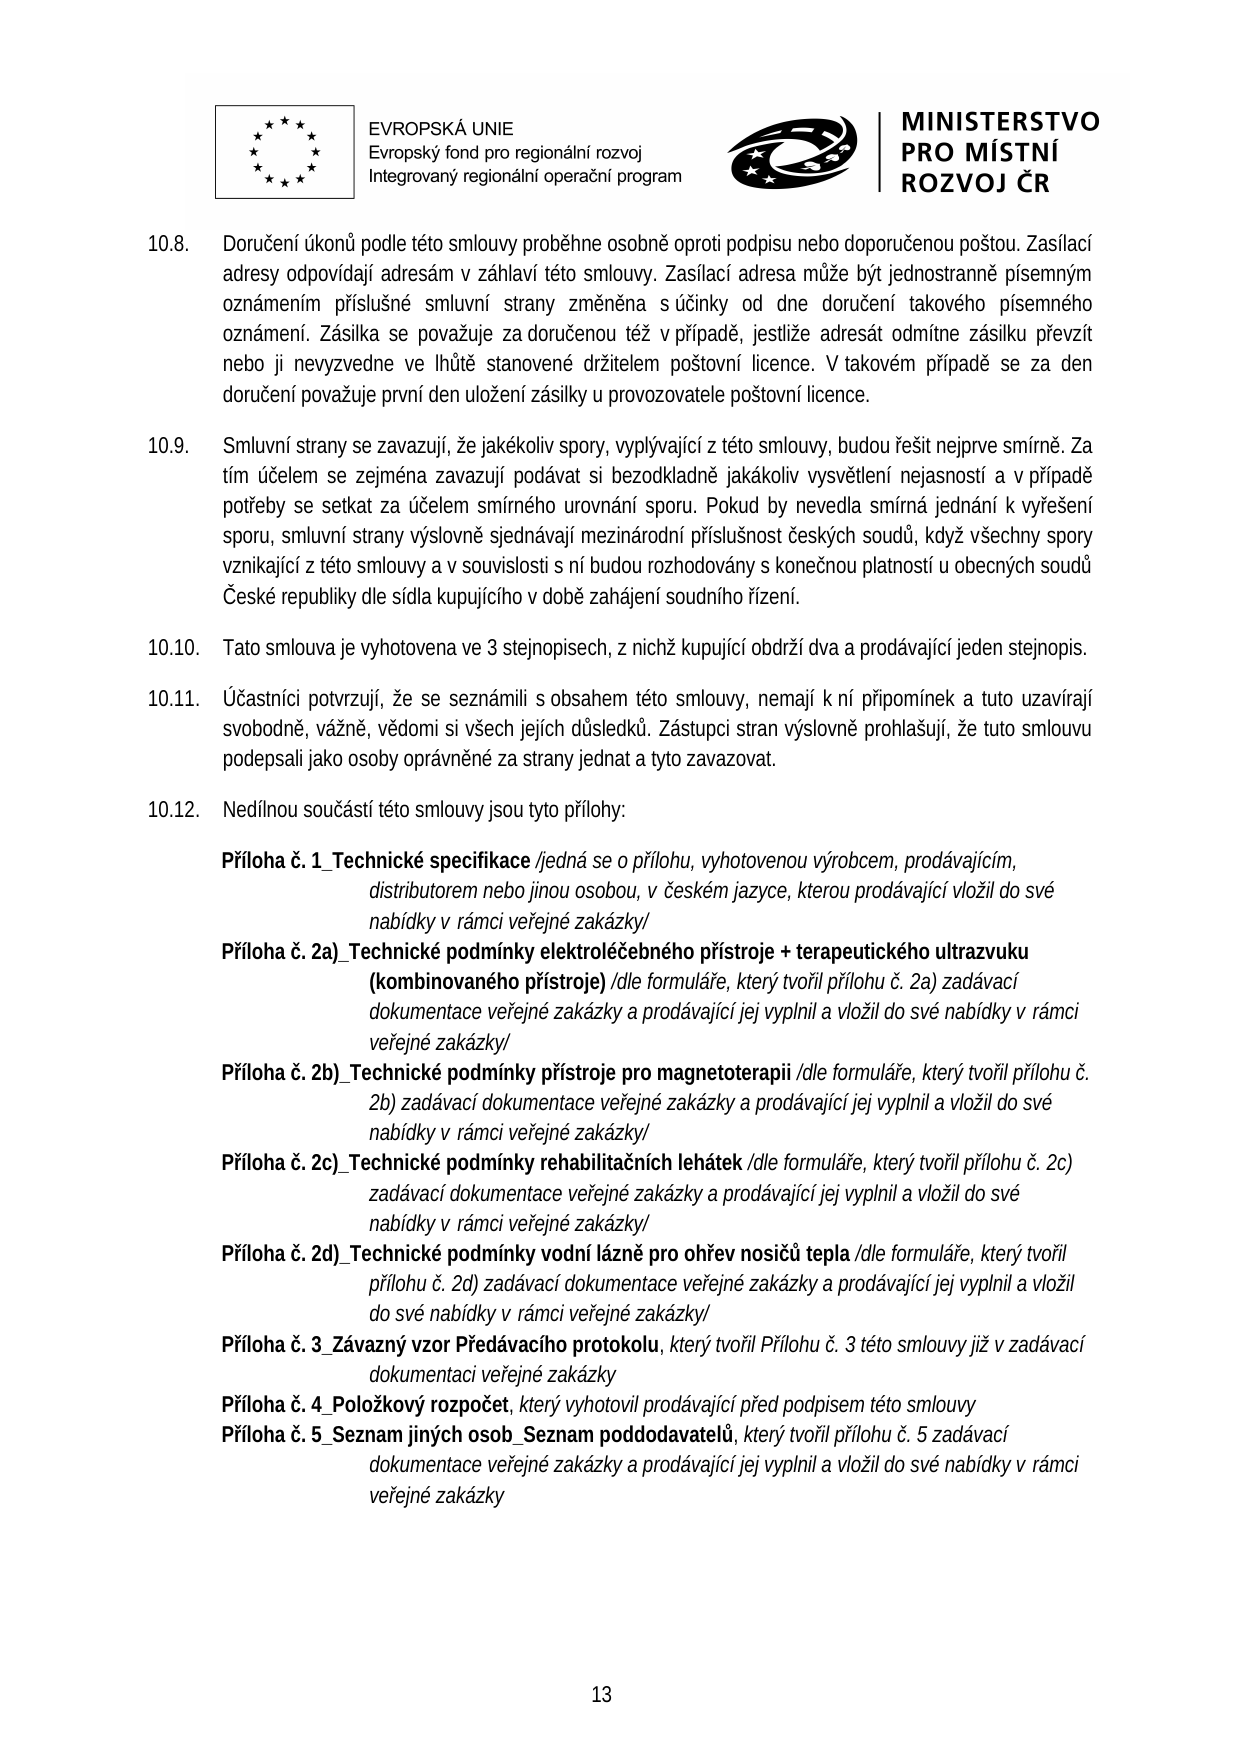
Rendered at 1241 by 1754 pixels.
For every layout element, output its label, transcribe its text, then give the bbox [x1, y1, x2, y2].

list Účastníci potvrzují, že se seznámili s obsahem této smlouvy, nemají k ní připomínek a tuto uzavírají svobodně, vážně, vědomi si všech jejích důsledků. Zástupci stran výslovně prohlašují, že tuto smlouvu podepsali jako osoby oprávněné za strany jednat a tyto zavazovat. [148, 685, 1093, 772]
list Příloha č. 2a)_Technické podmínky elektroléčebného přístroje + terapeutického ultrazvuku (kombinovaného přístroje) /dle formuláře, který tvořil přílohu č. 2a) zadávací dokumentace veřejné zakázky a prodávající jej vyplnil a vložil do své nabídky v rámci veřejné zakázky/ [221, 938, 1093, 1055]
list Příloha č. 4_Položkový rozpočet, který vyhotovil prodávající před podpisem této smlouvy [221, 1391, 1093, 1417]
list Příloha č. 2b)_Technické podmínky přístroje pro magnetoterapii /dle formuláře, který tvořil přílohu č. 2b) zadávací dokumentace veřejné zakázky a prodávající jej vyplnil a vložil do své nabídky v rámci veřejné zakázky/ [221, 1059, 1093, 1146]
list Nedílnou součástí této smlouvy jsou tyto přílohy: [148, 796, 1093, 823]
list dokumentaci veřejné zakázky [295, 1361, 1093, 1387]
list Příloha č. 3_Závazný vzor Předávacího protokolu, který tvořil Přílohu č. 3 této smlouvy již v zadávací [221, 1331, 1093, 1357]
list Příloha č. 2d)_Technické podmínky vodní lázně pro ohřev nosičů tepla /dle formuláře, který tvořil přílohu č. 2d) zadávací dokumentace veřejné zakázky a prodávající jej vyplnil a vložil do své nabídky v rámci veřejné zakázky/ [221, 1240, 1093, 1327]
list Příloha č. 1_Technické specifikace /jedná se o přílohu, vyhotovenou výrobcem, prodávajícím, distributorem nebo jinou osobou, v českém jazyce, kterou prodávající vložil do své nabídky v rámci veřejné zakázky/ [221, 847, 1093, 934]
list Příloha č. 5_Seznam jiných osob_Seznam poddodavatelů, který tvořil přílohu č. 5 zadávací [221, 1421, 1093, 1448]
list Doručení úkonů podle této smlouvy proběhne osobně oproti podpisu nebo doporučenou poštou. Zasílací adresy odpovídají adresám v záhlaví této smlouvy. Zasílací adresa může být jednostranně písemným oznámením příslušné smluvní strany změněna s účinky od dne doručení takového písemného oznámení. Zásilka se považuje za doručenou též v případě, jestliže adresát odmítne zásilku převzít nebo ji nevyzvedne ve lhůtě stanovené držitelem poštovní licence. V takovém případě se za den doručení považuje první den uložení zásilky u provozovatele poštovní licence. [148, 229, 1093, 407]
picture [184, 73, 1130, 230]
list Příloha č. 2c)_Technické podmínky rehabilitačních lehátek /dle formuláře, který tvořil přílohu č. 2c) zadávací dokumentace veřejné zakázky a prodávající jej vyplnil a vložil do své nabídky v rámci veřejné zakázky/ [221, 1149, 1093, 1236]
list dokumentace veřejné zakázky a prodávající jej vyplnil a vložil do své nabídky v rámci veřejné zakázky [369, 1451, 1093, 1508]
list Tato smlouva je vyhotovena ve 3 stejnopisech, z nichž kupující obdrží dva a prodávající jeden stejnopis. [148, 634, 1093, 660]
list Smluvní strany se zavazují, že jakékoliv spory, vyplývající z této smlouvy, budou řešit nejprve smírně. Za tím účelem se zejména zavazují podávat si bezodkladně jakákoliv vysvětlení nejasností a v případě potřeby se setkat za účelem smírného urovnání sporu. Pokud by nevedla smírná jednání k vyřešení sporu, smluvní strany výslovně sjednávají mezinárodní příslušnost českých soudů, když všechny spory vznikající z této smlouvy a v souvislosti s ní budou rozhodovány s konečnou platností u obecných soudů České republiky dle sídla kupujícího v době zahájení soudního řízení. [148, 432, 1093, 609]
